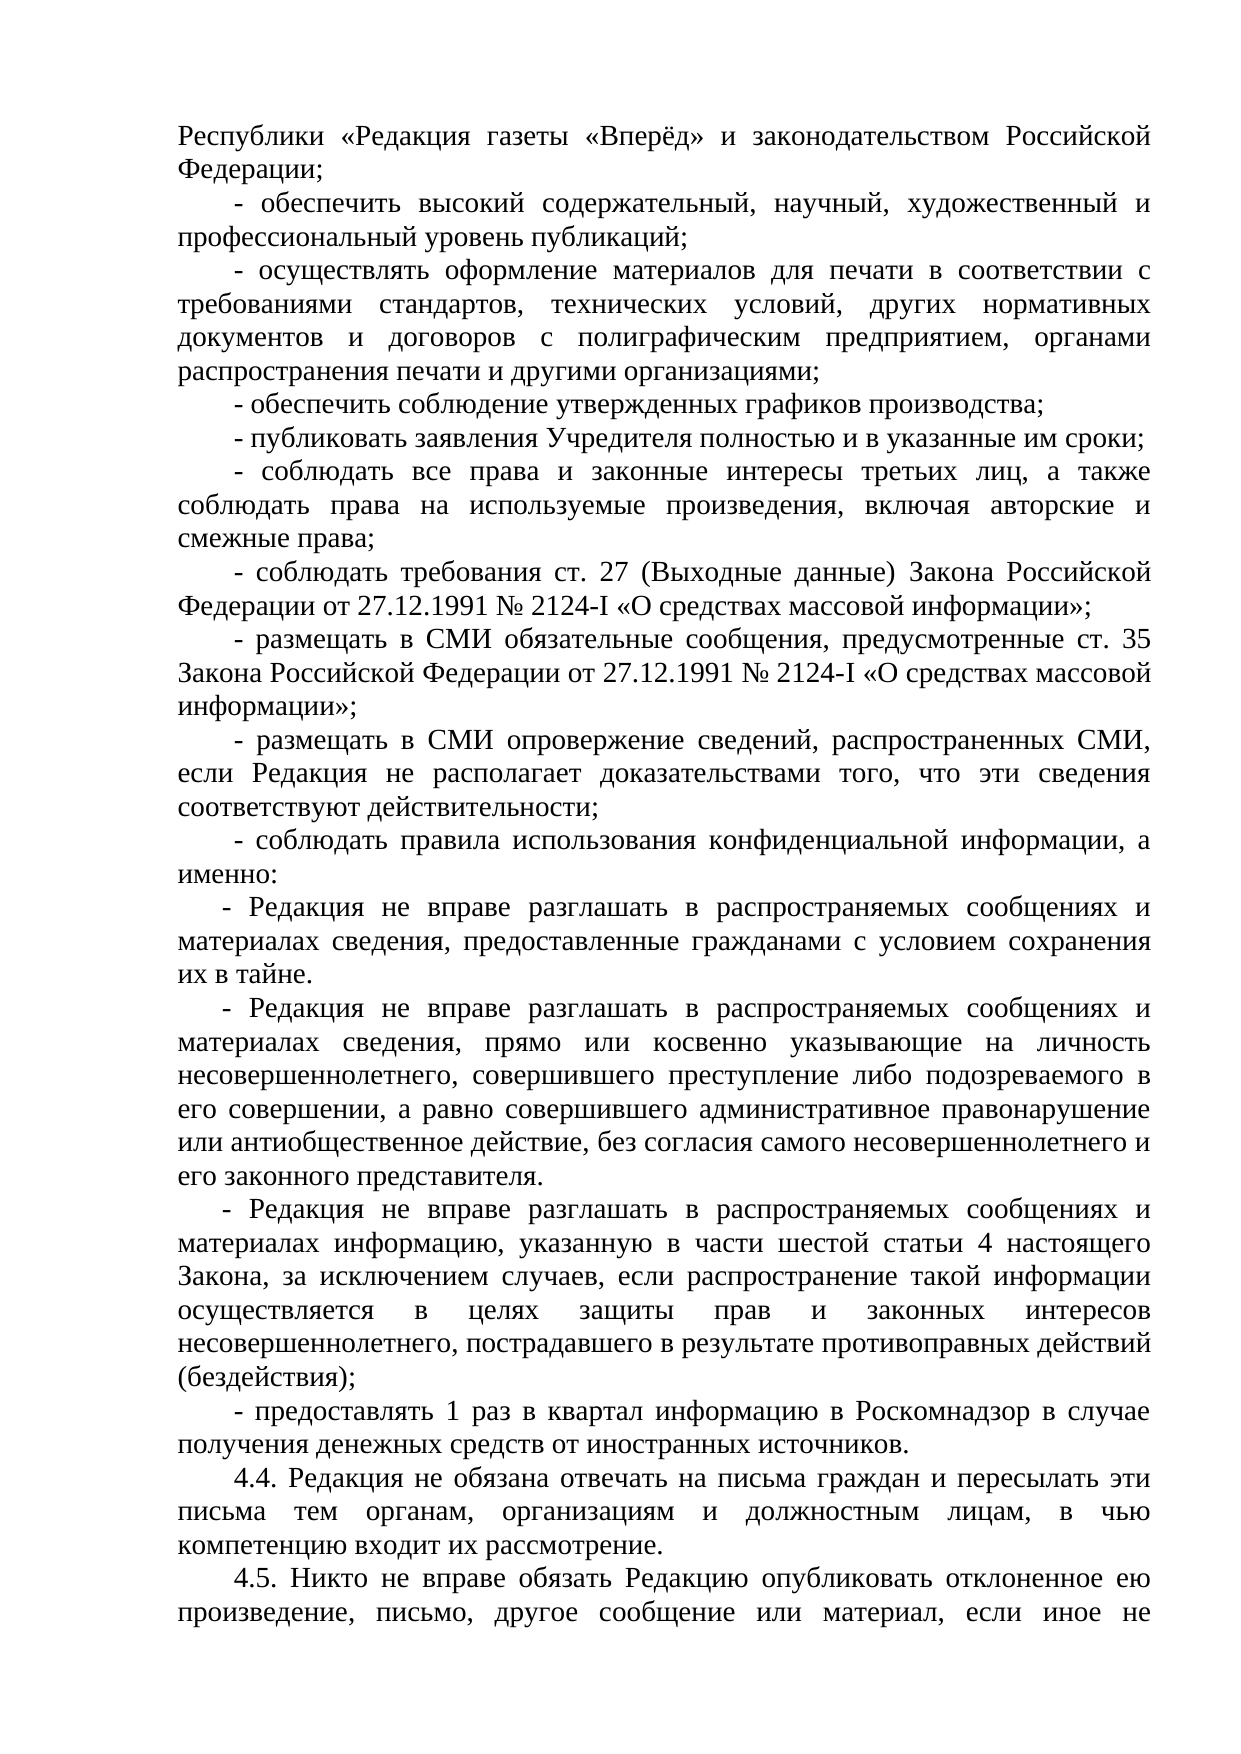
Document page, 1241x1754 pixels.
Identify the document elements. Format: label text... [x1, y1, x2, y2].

text - соблюдать все права и законные интересы третьих лиц, а также соблюдать права на используемые произведения, включая авторские и смежные права; [177, 453, 1152, 554]
text - соблюдать требования ст. 27 (Выходные данные) Закона Российской Федерации от 27.12.1991 № 2124-I «О средствах массовой информации»; [177, 554, 1152, 621]
text - обеспечить соблюдение утвержденных графиков производства; [177, 386, 1152, 420]
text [177, 118, 1152, 185]
text - Редакция не вправе разглашать в распространяемых сообщениях и материалах сведения, прямо или косвенно указывающие на личность несовершеннолетнего, совершившего преступление либо подозреваемого в его совершении, а равно совершившего административное правонарушение или антиобщественное действие, без согласия самого несовершеннолетнего и его законного представителя. [177, 990, 1152, 1191]
text - публиковать заявления Учредителя полностью и в указанные им сроки; [177, 420, 1152, 453]
text - размещать в СМИ опровержение сведений, распространенных СМИ, если Редакция не располагает доказательствами того, что эти сведения соответствуют действительности; [177, 722, 1152, 822]
text - соблюдать правила использования конфиденциальной информации, а именно: [177, 822, 1152, 889]
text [177, 1560, 1152, 1627]
text 4.4. Редакция не обязана отвечать на письма граждан и пересылать эти письма тем органам, организациям и должностным лицам, в чью компетенцию входит их рассмотрение. [177, 1460, 1152, 1560]
text - предоставлять 1 раз в квартал информацию в Роскомнадзор в случае получения денежных средств от иностранных источников. [177, 1393, 1152, 1460]
text - Редакция не вправе разглашать в распространяемых сообщениях и материалах информацию, указанную в части шестой статьи 4 настоящего Закона, за исключением случаев, если распространение такой информации осуществляется в целях защиты прав и законных интересов несовершеннолетнего, пострадавшего в результате противоправных действий (бездействия); [177, 1191, 1152, 1393]
text - осуществлять оформление материалов для печати в соответствии с требованиями стандартов, технических условий, других нормативных документов и договоров с полиграфическим предприятием, органами распространения печати и другими организациями; [177, 252, 1152, 386]
text - обеспечить высокий содержательный, научный, художественный и профессиональный уровень публикаций; [177, 185, 1152, 252]
text - размещать в СМИ обязательные сообщения, предусмотренные ст. 35 Закона Российской Федерации от 27.12.1991 № 2124-I «О средствах массовой информации»; [177, 621, 1152, 722]
text - Редакция не вправе разглашать в распространяемых сообщениях и материалах сведения, предоставленные гражданами с условием сохранения их в тайне. [177, 889, 1152, 990]
